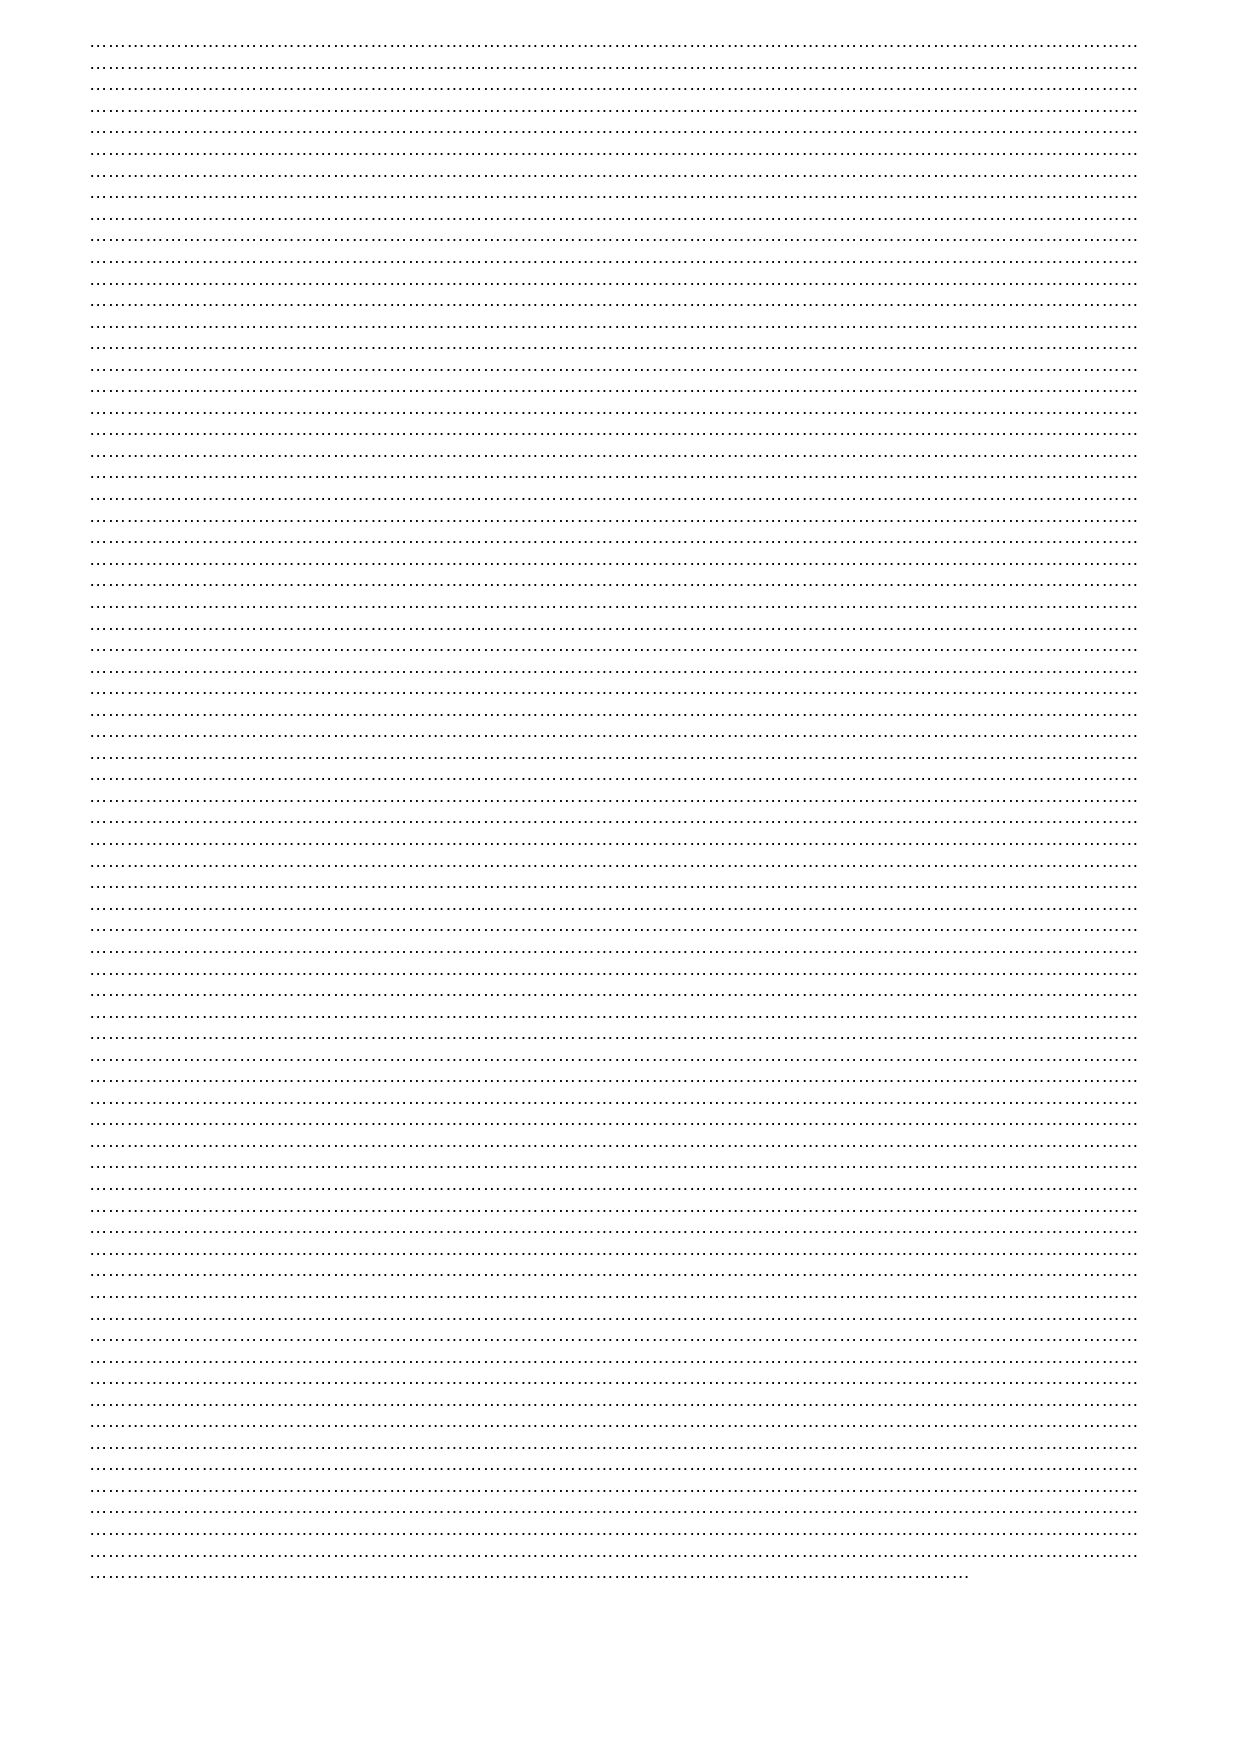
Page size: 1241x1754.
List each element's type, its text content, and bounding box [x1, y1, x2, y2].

text ……………………………………………………………………………………………………………………………………………………………………………………………………………………………………………………………………………………………………………………………………………………………………………………………………………………………………………………………………………………………………………………………………………………………………………………………………………………………………………………………………………………………………………………………………………………………………………………………………………………………………………………………………………………………………………………………………………………………………………………………………………………………………………………………………………………………………………………………………………………………………………………………………………………………………………………………………………………………………………………………………………………………………………………………………………………………………………………………………………………………………………………………………………………………………………………………………………………………………………………………………………………………………………………………………………………………………………………………………………………………………………………………………………………………………………………………………………………………………………………………………………………………………………………………………………………………………………………………………………………………………………………………………………………………………………………………………………………………………………………………………………………………………………………………………………………………………………………………………………………………………………………………………………………………………………………………………………………………………………………………………………………………………………………………………………………………………………………………………………………………………………………………………………………………………………………………………………………………………………………………………………………………………………………………………………………………………………………………………………………………………………………………………………………………………………………………………………………………………………………………………………………………………………………………………………………………………………………………………………………………………………………………………………………………………………………………………………………………………………………………………………………………………………………………………………………………………………………………………………………………………………………………………………………………………………………………………………………………………………………………………………………………………………………………………………………………………………………………………………………………………………………………………………………………………………………………………………………………………………………………………………………………………………………………………………………………………………………………………………………………………………………………………………………………………………………………………………………………………………………………………………………………………………………………………………………………………………………………………………………………………………………………………………………………………………………………………………………………………………………………………………………………………………………………………………………………………………………………………………………………………………………………………………………………………………………………………………………………………………………………………………………………………………………………………………………………………………………………………………………………………………………………………………………………………………………………………………………………………………………………………………………………………………………………………………………………………………………………………………………………………………………………………………………………………………………………………………………………………………………………………………………………………………………………………………………………………………………………………………………………………………………………………………………………………………………………………………………………………………………………………………………………………………………………………………………………………………………………………………………………………………………………………………………………………………………………………………………………………………………………………………………………………………………………………………………………………………………………………………………………………………………………………………………………………………………………………………………………………………………………………………………………………………………………………………………………………………………………………………………………………………………………………………………………………………………………………………………………………………………………………………………………………………………………………………………………………………………………………………………………………………………………………………………………………………………………………………………………………………………………………………………………………………………………………………………………………………………………………………………………………………………………………………………………………………………………………………………………………………………………………………………………………………………………………………………………………………………………………………………………………………………………………………………………………………………………………………………………………………………………………………………………………………………………………………………………………………………………………………………………………………………………………………………………………………………………………………………………………………………………………………………………………………………………………………………………………………………………………………………………………………………………………………………………………………………………………………………………………………………………………………………………………………………………………………………………………………………………………………………………………………………………………………………………………………………………………………………………………………………………………………………………………………………………………………………………………………………………………………………………………………………………………………………………………………………………………………………………………………………………………………………………………………………………………………………………………………………………………………………………………………………………………………………………………………………………………………………………………………………………………………………………………………………………………………………………………………………………………………………………………………………………………………………………………………………………………………………………………………………………………………………………………………………………………………………………………………………………………………………………………………………………………………………………………………………………………………………………………………………………………………………………………………………………………………………………………………………………………………………………………………………………………………………………………………………………………………………………………………………………………………………………………………………………………………………………………………………………………………………………………… [89, 30, 1152, 1583]
